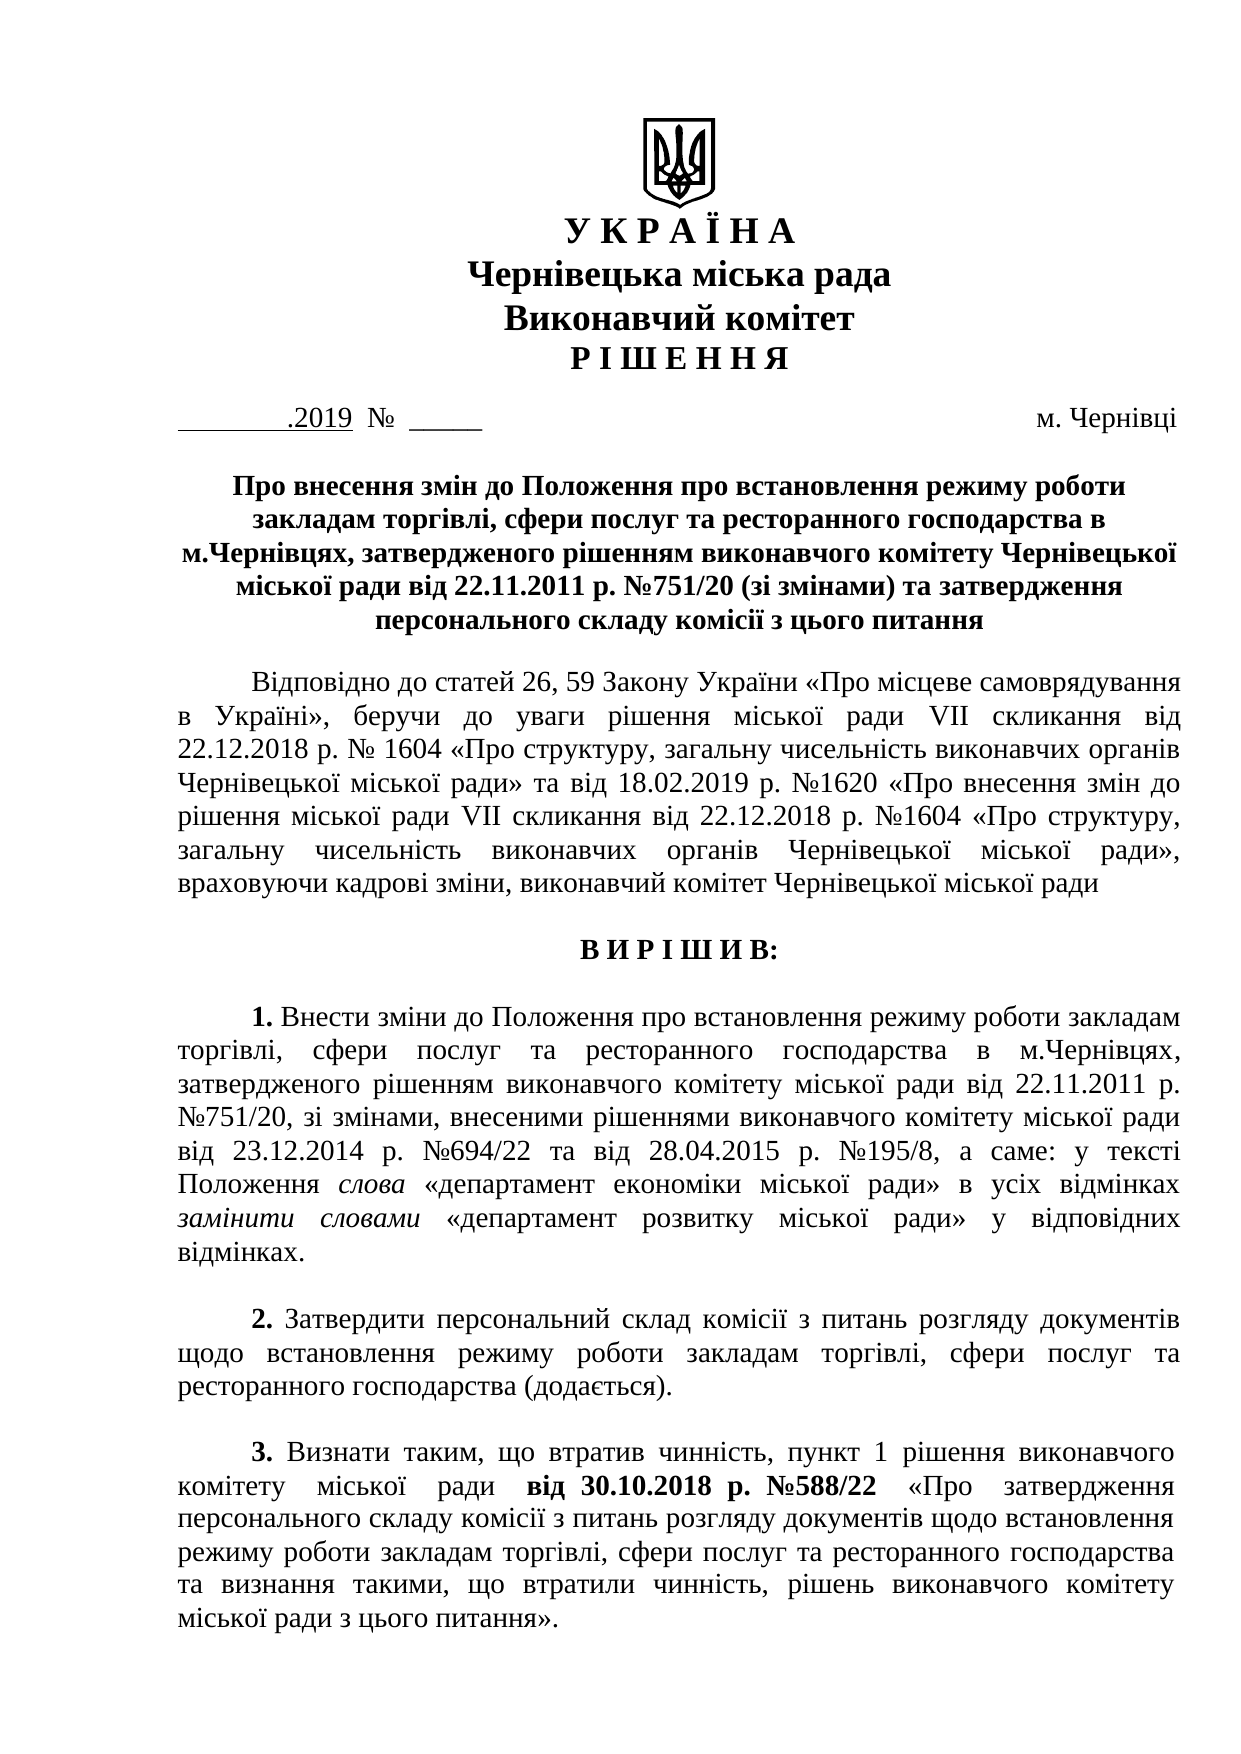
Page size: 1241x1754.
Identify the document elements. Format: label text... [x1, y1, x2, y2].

text 3. Визнати таким, що втратив чинність, пункт 1 рішення виконавчого комітету міської ради від 30.10.2018 р. №588/22 «Про затвердження персонального складу комісії з питань розгляду документів щодо встановлення режиму роботи закладам торгівлі, сфери послуг та ресторанного господарства та визнання такими, що втратили чинність, рішень виконавчого комітету міської ради з цього питання». [177, 1436, 1175, 1634]
text Про внесення змін до Положення про встановлення режиму роботи закладам торгівлі, сфери послуг та ресторанного господарства в м.Чернівцях, затвердженого рішенням виконавчого комітету Чернівецької міської ради від 22.11.2011 р. №751/20 (зі змінами) та затвердження персонального складу комісії з цього питання [177, 468, 1181, 635]
text В И Р І Ш И В: [177, 932, 1181, 966]
text .2019 № _____ м. Чернівці [177, 401, 1181, 434]
title У К Р А Ї Н А [177, 209, 1181, 252]
text Відповідно до статей 26, 59 Закону України «Про місцеве самоврядування в Україні», беручи до уваги рішення міської ради VII скликання від 22.12.2018 р. № 1604 «Про структуру, загальну чисельність виконавчих органів Чернівецької міської ради» та від 18.02.2019 р. №1620 «Про внесення змін до рішення міської ради VII скликання від 22.12.2018 р. №1604 «Про структуру, загальну чисельність виконавчих органів Чернівецької міської ради», враховуючи кадрові зміни, виконавчий комітет Чернівецької міської ради [177, 664, 1181, 899]
text 1. Внести зміни до Положення про встановлення режиму роботи закладам торгівлі, сфери послуг та ресторанного господарства в м.Чернівцях, затвердженого рішенням виконавчого комітету міської ради від 22.11.2011 р. №751/20, зі змінами, внесеними рішеннями виконавчого комітету міської ради від 23.12.2014 р. №694/22 та від 28.04.2015 р. №195/8, а саме: у тексті Положення слова «департамент економіки міської ради» в усіх відмінках замінити словами «департамент розвитку міської ради» у відповідних відмінках. [177, 999, 1181, 1268]
title Виконавчий комітет [177, 295, 1181, 338]
text 2. Затвердити персональний склад комісії з питань розгляду документів щодо встановлення режиму роботи закладам торгівлі, сфери послуг та ресторанного господарства (додається). [177, 1301, 1181, 1402]
subtitle Р І Ш Е Н Н Я [177, 338, 1181, 376]
title Чернівецька міська рада [177, 252, 1181, 295]
